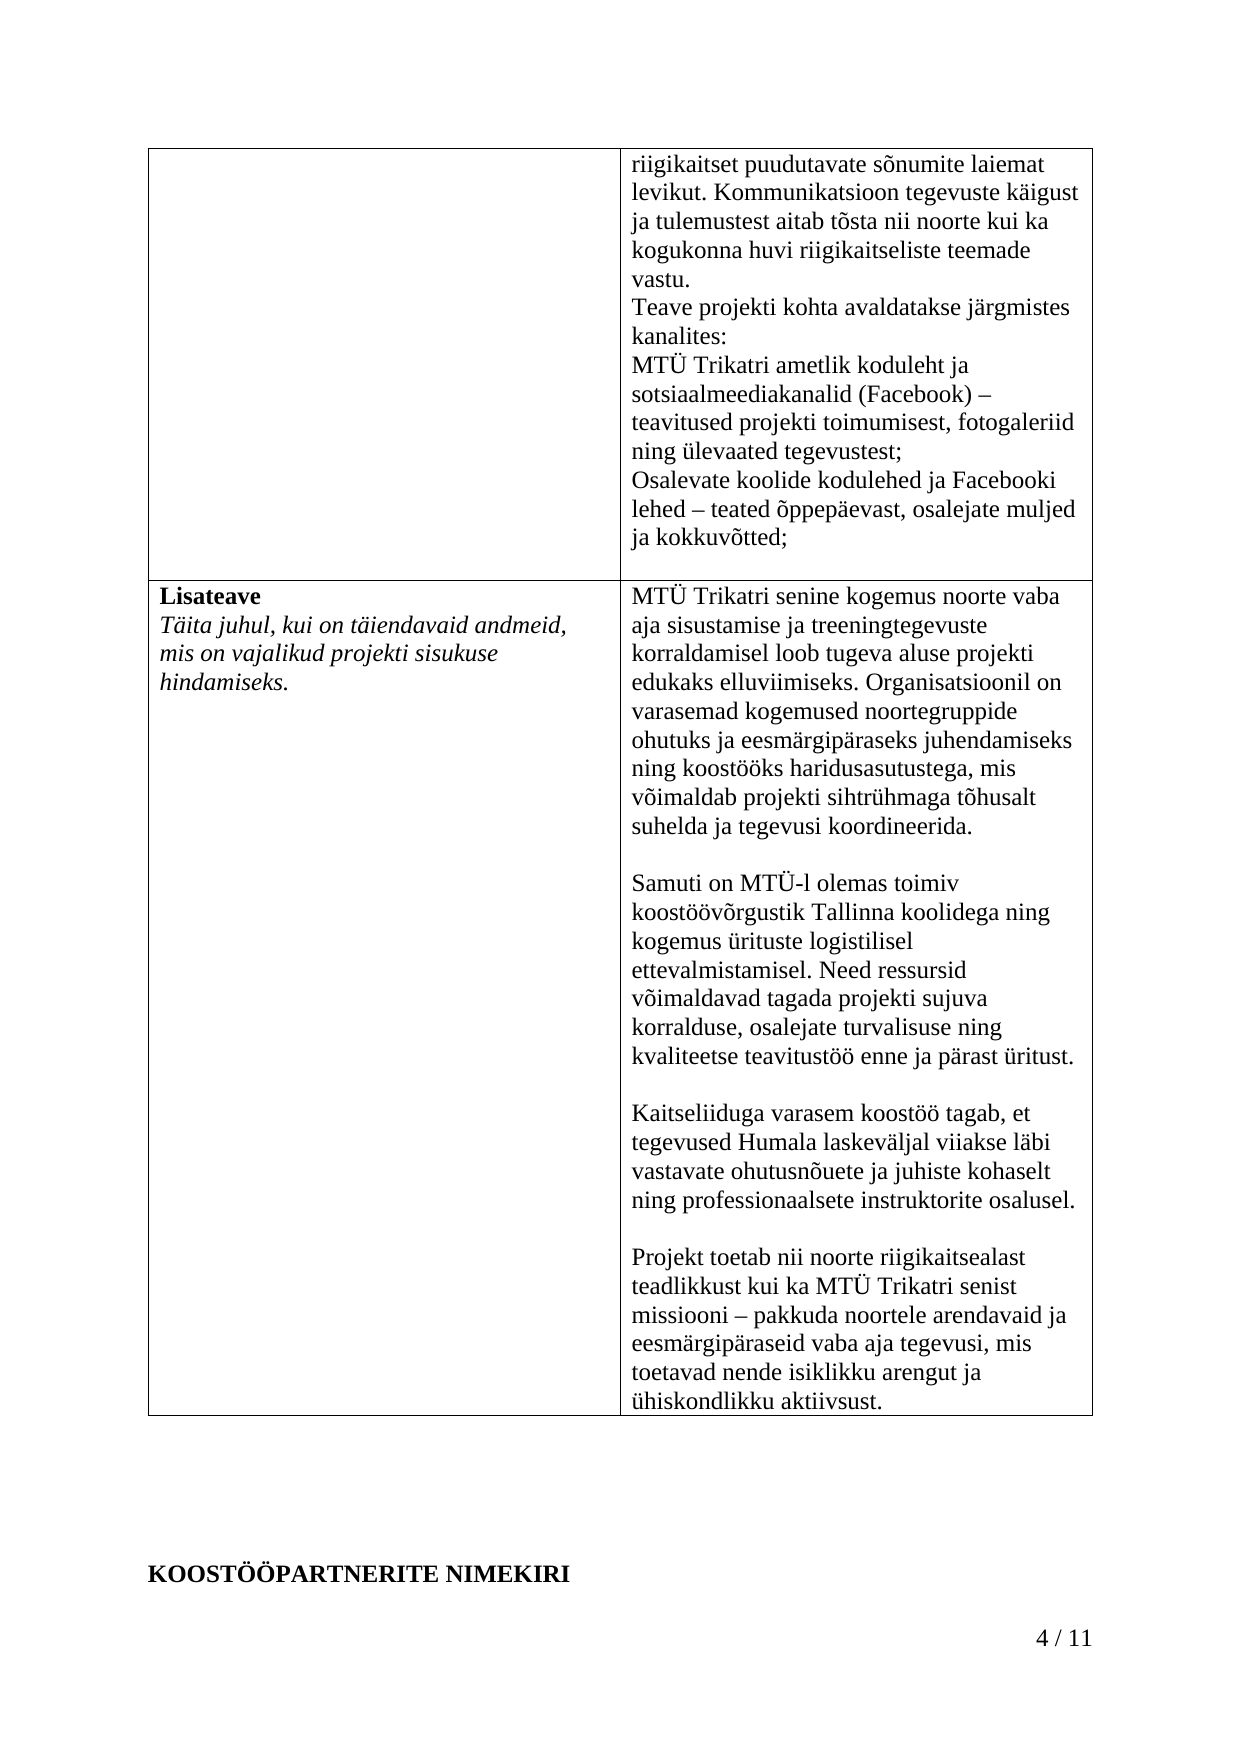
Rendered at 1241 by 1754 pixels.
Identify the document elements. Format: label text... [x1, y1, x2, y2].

table_cell Lisateave Täita juhul, kui on täiendavaid andmeid, mis on vajalikud projekti sisukuse hindamiseks. [149, 581, 620, 1415]
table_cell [149, 149, 620, 580]
text KOOSTÖÖPARTNERITE NIMEKIRI [148, 1559, 1093, 1588]
table_cell MTÜ Trikatri senine kogemus noorte vaba aja sisustamise ja treeningtegevuste korraldamisel loob tugeva aluse projekti edukaks elluviimiseks. Organisatsioonil on varasemad kogemused noortegruppide ohutuks ja eesmärgipäraseks juhendamiseks ning koostööks haridusasutustega, mis võimaldab projekti sihtrühmaga tõhusalt suhelda ja tegevusi koordineerida. Samuti on MTÜ-l olemas toimiv koostöövõrgustik Tallinna koolidega ning kogemus ürituste logistilisel ettevalmistamisel. Need ressursid võimaldavad tagada projekti sujuva korralduse, osalejate turvalisuse ning kvaliteetse teavitustöö enne ja pärast üritust. Kaitseliiduga varasem koostöö tagab, et tegevused Humala laskeväljal viiakse läbi vastavate ohutusnõuete ja juhiste kohaselt ning professionaalsete instruktorite osalusel. Projekt toetab nii noorte riigikaitsealast teadlikkust kui ka MTÜ Trikatri senist missiooni – pakkuda noortele arendavaid ja eesmärgipäraseid vaba aja tegevusi, mis toetavad nende isiklikku arengut ja ühiskondlikku aktiivsust. [621, 581, 1092, 1415]
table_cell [621, 149, 1092, 580]
